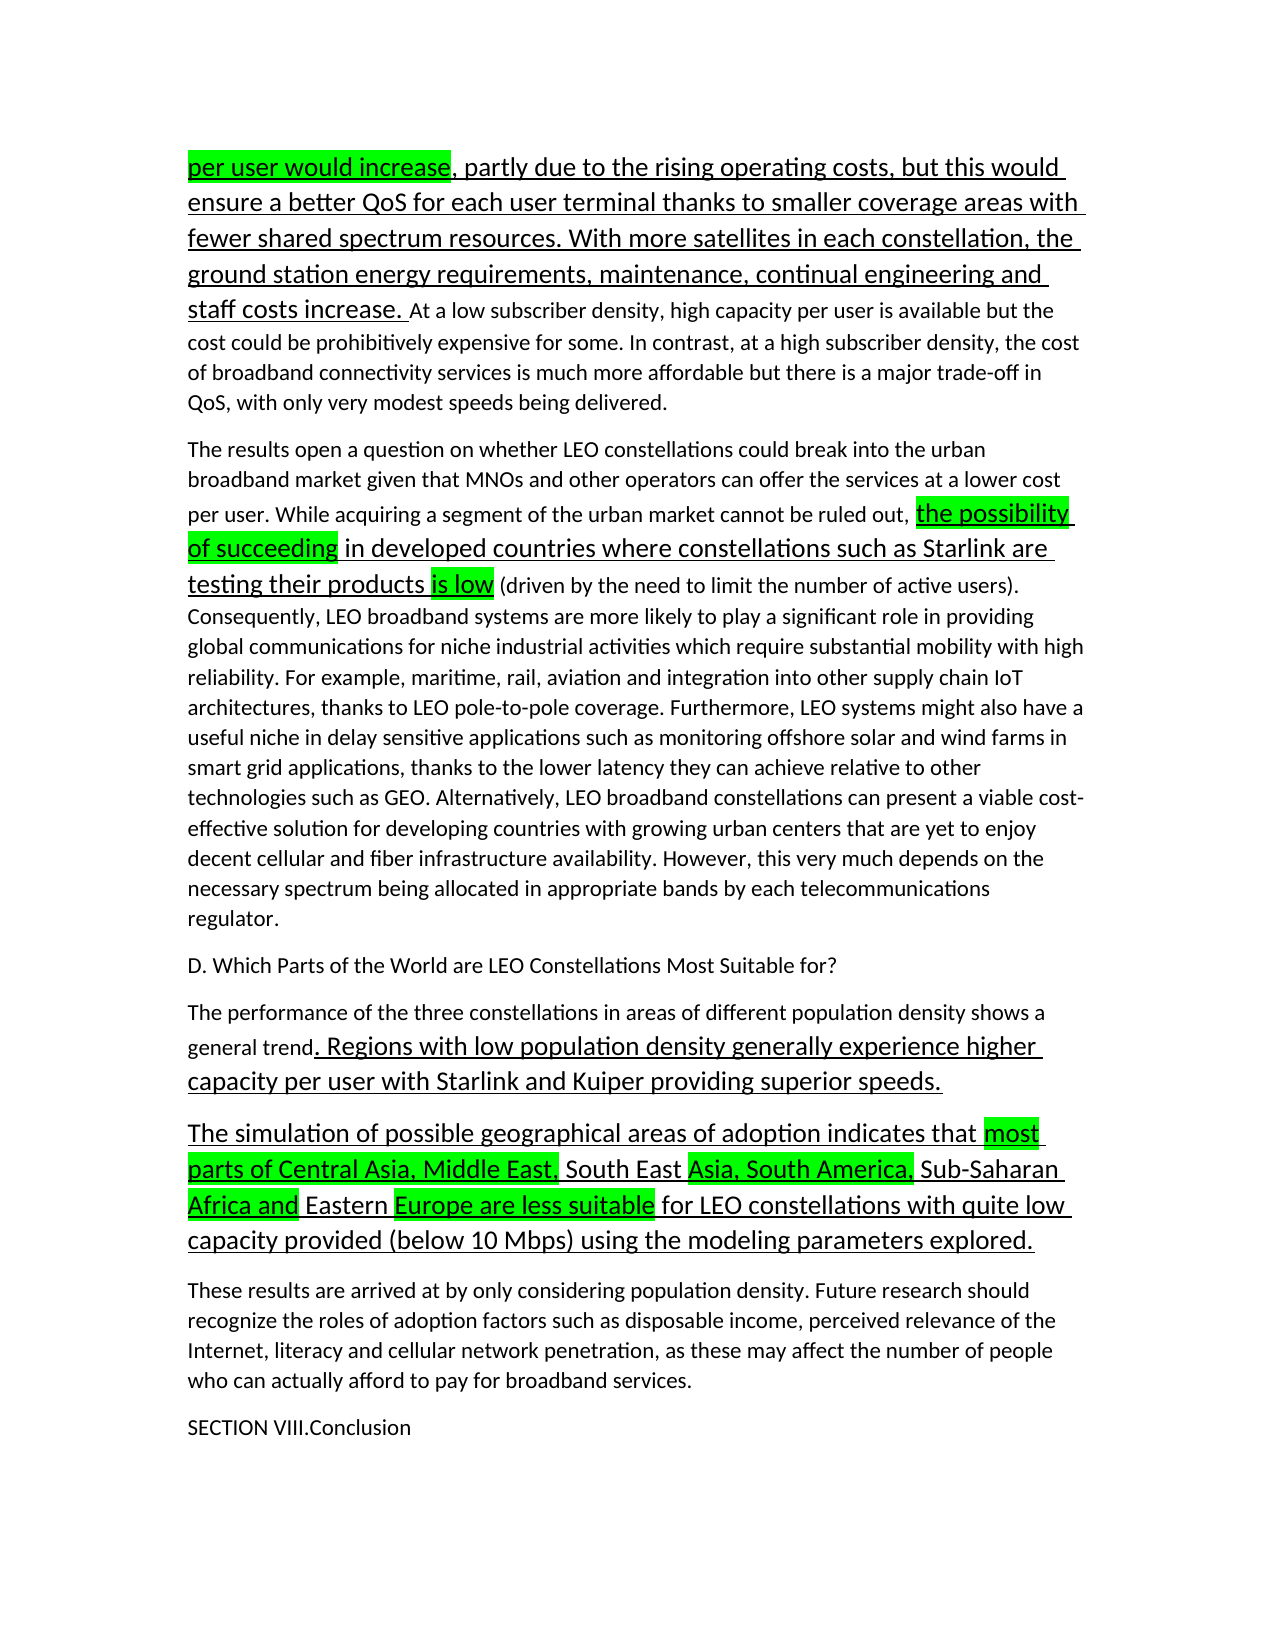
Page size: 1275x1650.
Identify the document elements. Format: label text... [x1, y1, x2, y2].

text These results are arrived at by only considering population density. Future research should recognize the roles of adoption factors such as disposable income, perceived relevance of the Internet, literacy and cellular network penetration, as these may affect the number of people who can actually afford to pay for broadband services. [187, 1276, 1087, 1394]
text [187, 150, 1087, 416]
text The simulation of possible geographical areas of adoption indicates that most parts of Central Asia, Middle East, South East Asia, South America, Sub-Saharan Africa and Eastern Europe are less suitable for LEO constellations with quite low capacity provided (below 10 Mbps) using the modeling parameters explored. [187, 1117, 1087, 1257]
text SECTION VIII.Conclusion [187, 1413, 1087, 1441]
text The performance of the three constellations in areas of different population density shows a general trend. Regions with low population density generally experience higher capacity per user with Starlink and Kuiper providing superior speeds. [187, 998, 1087, 1097]
text The results open a question on whether LEO constellations could break into the urban broadband market given that MNOs and other operators can offer the services at a lower cost per user. While acquiring a segment of the urban market cannot be ruled out, the possibility of succeeding in developed countries where constellations such as Starlink are testing their products is low (driven by the need to limit the number of active users). Consequently, LEO broadband systems are more likely to play a significant role in providing global communications for niche industrial activities which require substantial mobility with high reliability. For example, maritime, rail, aviation and integration into other supply chain IoT architectures, thanks to LEO pole-to-pole coverage. Furthermore, LEO systems might also have a useful niche in delay sensitive applications such as monitoring offshore solar and wind farms in smart grid applications, thanks to the lower latency they can achieve relative to other technologies such as GEO. Alternatively, LEO broadband constellations can present a viable cost-effective solution for developing countries with growing urban centers that are yet to enjoy decent cellular and fiber infrastructure availability. However, this very much depends on the necessary spectrum being allocated in appropriate bands by each telecommunications regulator. [187, 435, 1087, 932]
text D. Which Parts of the World are LEO Constellations Most Suitable for? [187, 951, 1087, 979]
